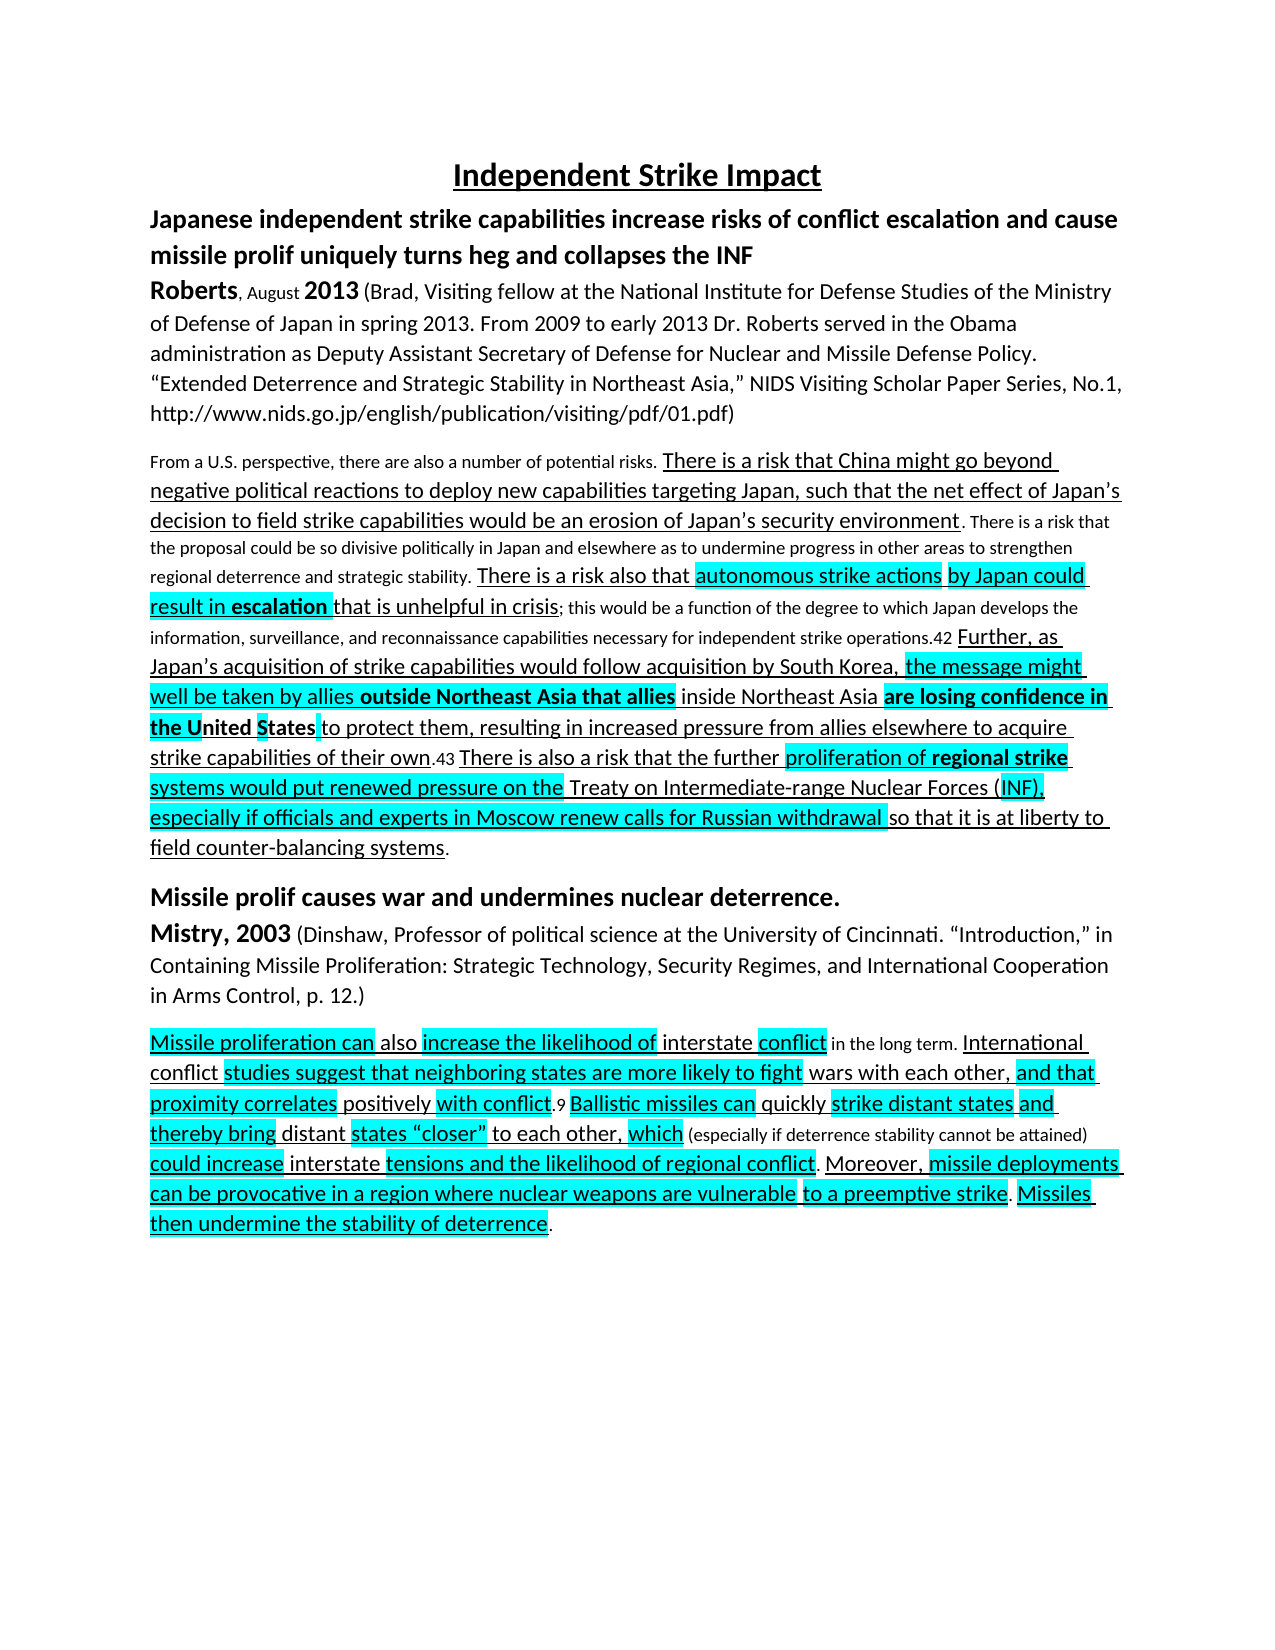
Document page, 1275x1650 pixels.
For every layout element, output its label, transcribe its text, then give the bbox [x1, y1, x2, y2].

text From a U.S. perspective, there are also a number of potential risks. There is a risk that China might go beyond negative political reactions to deploy new capabilities targeting Japan, such that the net effect of Japan’s decision to field strike capabilities would be an erosion of Japan’s security environment. There is a risk that the proposal could be so divisive politically in Japan and elsewhere as to undermine progress in other areas to strengthen regional deterrence and strategic stability. There is a risk also that autonomous strike actions by Japan could result in escalation that is unhelpful in crisis; this would be a function of the degree to which Japan develops the information, surveillance, and reconnaissance capabilities necessary for independent strike operations.42 Further, as Japan’s acquisition of strike capabilities would follow acquisition by South Korea, the message might well be taken by allies outside Northeast Asia that allies inside Northeast Asia are losing confidence in the United States to protect them, resulting in increased pressure from allies elsewhere to acquire strike capabilities of their own.43 There is also a risk that the further proliferation of regional strike systems would put renewed pressure on the Treaty on Intermediate-range Nuclear Forces (INF), especially if officials and experts in Moscow renew calls for Russian withdrawal so that it is at liberty to field counter-balancing systems. [150, 446, 1125, 861]
subtitle Missile prolif causes war and undermines nuclear deterrence. [150, 880, 1125, 913]
text Mistry, 2003 (Dinshaw, Professor of political science at the University of Cincinnati. “Introduction,” in Containing Missile Proliferation: Strategic Technology, Security Regimes, and International Cooperation in Arms Control, p. 12.) [150, 916, 1125, 1009]
subtitle Independent Strike Impact [150, 154, 1125, 195]
subtitle Japanese independent strike capabilities increase risks of conflict escalation and cause missile prolif uniquely turns heg and collapses the INF [150, 202, 1125, 271]
text Roberts, August 2013 (Brad, Visiting fellow at the National Institute for Defense Studies of the Ministry of Defense of Japan in spring 2013. From 2009 to early 2013 Dr. Roberts served in the Obama administration as Deputy Assistant Secretary of Defense for Nuclear and Missile Defense Policy. “Extended Deterrence and Strategic Stability in Northeast Asia,” NIDS Visiting Scholar Paper Series, No.1, http://www.nids.go.jp/english/publication/visiting/pdf/01.pdf) [150, 273, 1125, 427]
text Missile proliferation can also increase the likelihood of interstate conflict in the long term. International conflict studies suggest that neighboring states are more likely to fight wars with each other, and that proximity correlates positively with conflict.9 Ballistic missiles can quickly strike distant states and thereby bring distant states “closer” to each other, which (especially if deterrence stability cannot be attained) could increase interstate tensions and the likelihood of regional conflict. Moreover, missile deployments can be provocative in a region where nuclear weapons are vulnerable to a preemptive strike. Missiles then undermine the stability of deterrence. [150, 1028, 1125, 1237]
